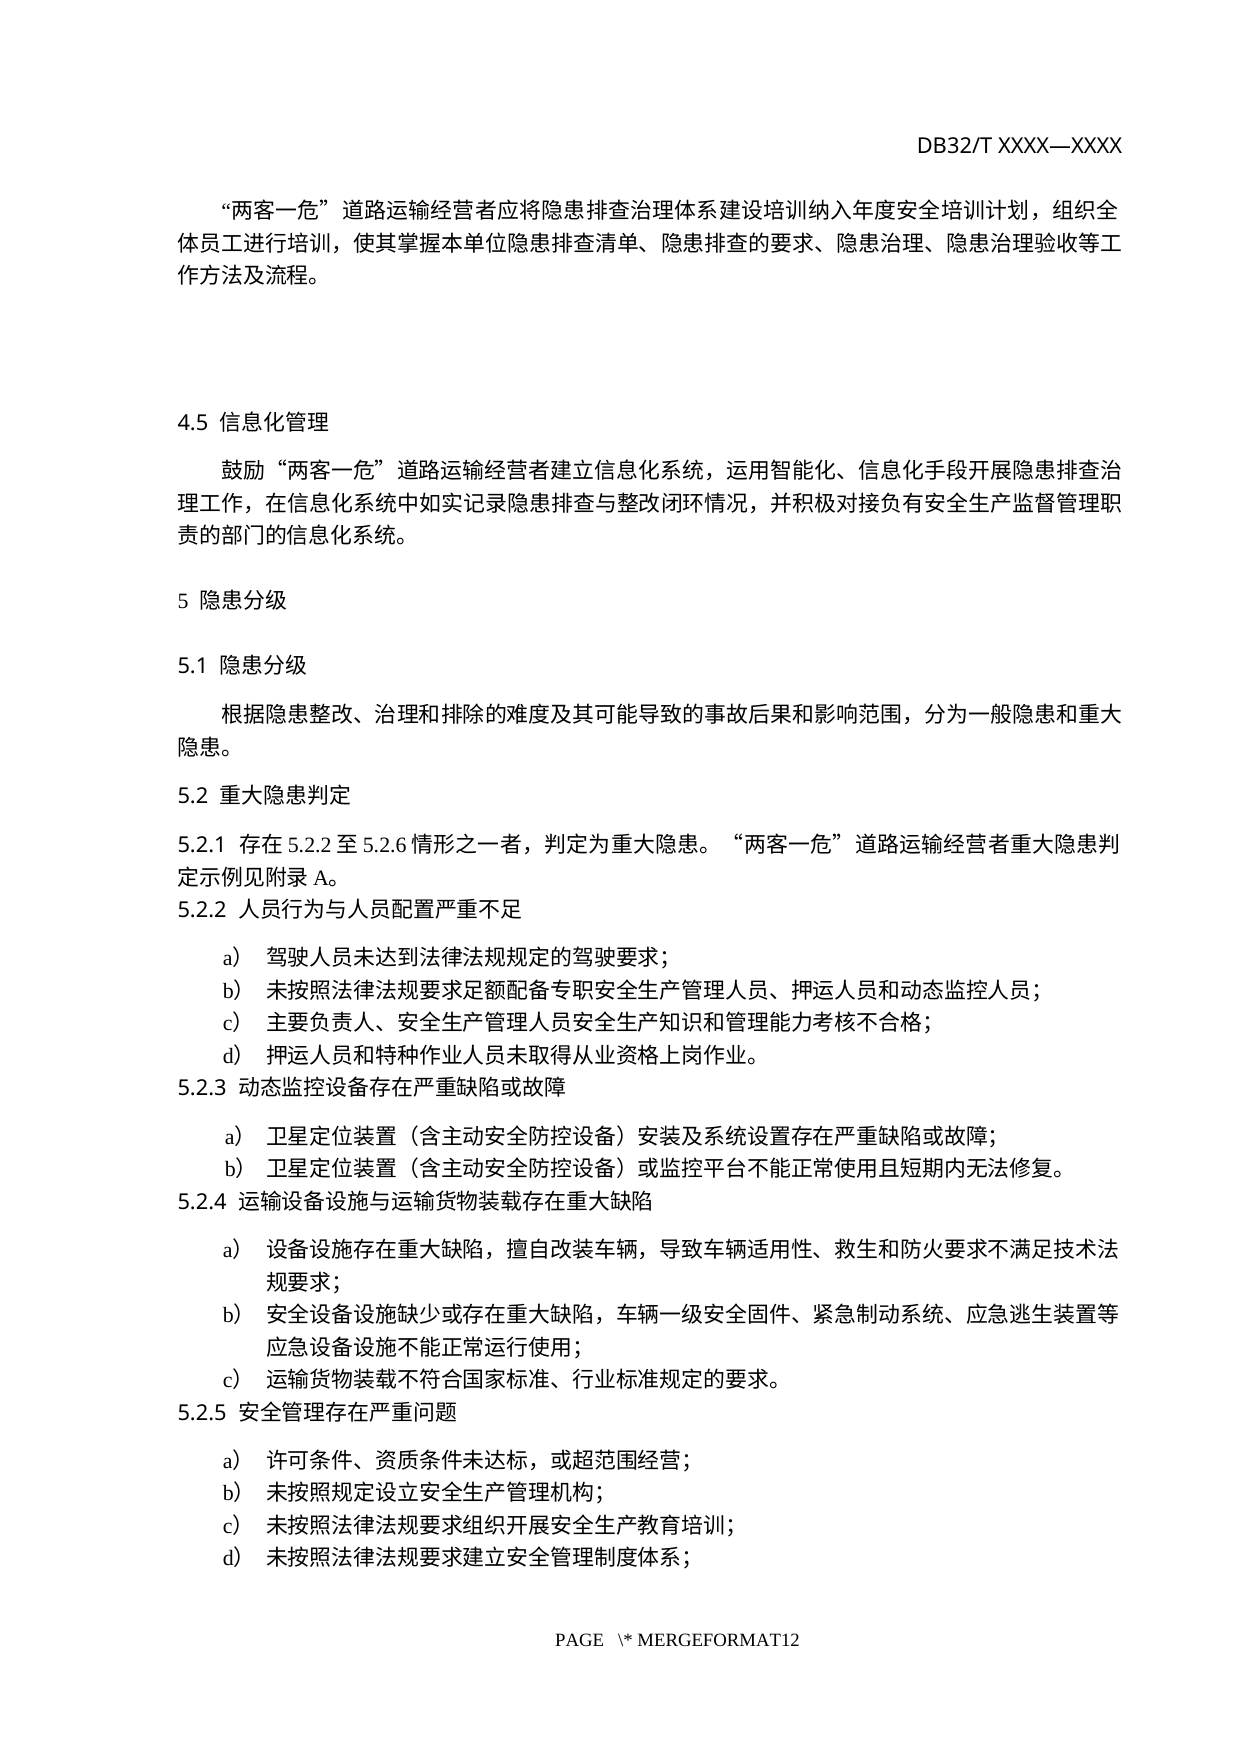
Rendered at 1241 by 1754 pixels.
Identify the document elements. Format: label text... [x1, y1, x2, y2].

list 押运人员和特种作业人员未取得从业资格上岗作业。 [223, 1037, 1122, 1070]
list 未按照法律法规要求建立安全管理制度体系； [223, 1540, 1122, 1572]
list 运输货物装载不符合国家标准、行业标准规定的要求。 [223, 1362, 1122, 1394]
text 鼓励“两客一危”道路运输经营者建立信息化系统，运用智能化、信息化手段开展隐患排查治理工作，在信息化系统中如实记录隐患排查与整改闭环情况，并积极对接负有安全生产监督管理职责的部门的信息化系统。 [177, 453, 1122, 550]
list 未按照规定设立安全生产管理机构； [223, 1475, 1122, 1507]
list 卫星定位装置（含主动安全防控设备）安装及系统设置存在严重缺陷或故障； [224, 1118, 1122, 1151]
list 卫星定位装置（含主动安全防控设备）或监控平台不能正常使用且短期内无法修复。 [224, 1151, 1122, 1183]
list 安全设备设施缺少或存在重大缺陷，车辆一级安全固件、紧急制动系统、应急逃生装置等应急设备设施不能正常运行使用； [223, 1297, 1122, 1362]
text 5.2.2 人员行为与人员配置严重不足 [177, 892, 1122, 924]
list 未按照法律法规要求组织开展安全生产教育培训； [223, 1507, 1122, 1540]
text 5.2.5 安全管理存在严重问题 [177, 1394, 1122, 1427]
list 主要负责人、安全生产管理人员安全生产知识和管理能力考核不合格； [223, 1005, 1122, 1037]
text 5.2.3 动态监控设备存在严重缺陷或故障 [177, 1070, 1122, 1102]
list 许可条件、资质条件未达标，或超范围经营； [223, 1442, 1122, 1475]
list 设备设施存在重大缺陷，擅自改装车辆，导致车辆适用性、救生和防火要求不满足技术法规要求； [223, 1232, 1122, 1297]
text 5.2.4 运输设备设施与运输货物装载存在重大缺陷 [177, 1183, 1122, 1216]
text 5.2 重大隐患判定 [177, 778, 1122, 810]
text 5.2.1 存在5.2.2至5.2.6情形之一者，判定为重大隐患。“两客一危”道路运输经营者重大隐患判定示例见附录A。 [177, 827, 1122, 892]
text 根据隐患整改、治理和排除的难度及其可能导致的事故后果和影响范围，分为一般隐患和重大隐患。 [177, 697, 1122, 762]
text “两客一危”道路运输经营者应将隐患排查治理体系建设培训纳入年度安全培训计划，组织全体员工进行培训，使其掌握本单位隐患排查清单、隐患排查的要求、隐患治理、隐患治理验收等工作方法及流程。 [177, 193, 1122, 290]
list 驾驶人员未达到法律法规规定的驾驶要求； [223, 940, 1122, 972]
text 5 隐患分级 [177, 583, 1122, 615]
list 未按照法律法规要求足额配备专职安全生产管理人员、押运人员和动态监控人员； [223, 972, 1122, 1005]
text 5.1 隐患分级 [177, 648, 1122, 680]
text 4.5 信息化管理 [177, 404, 1122, 437]
